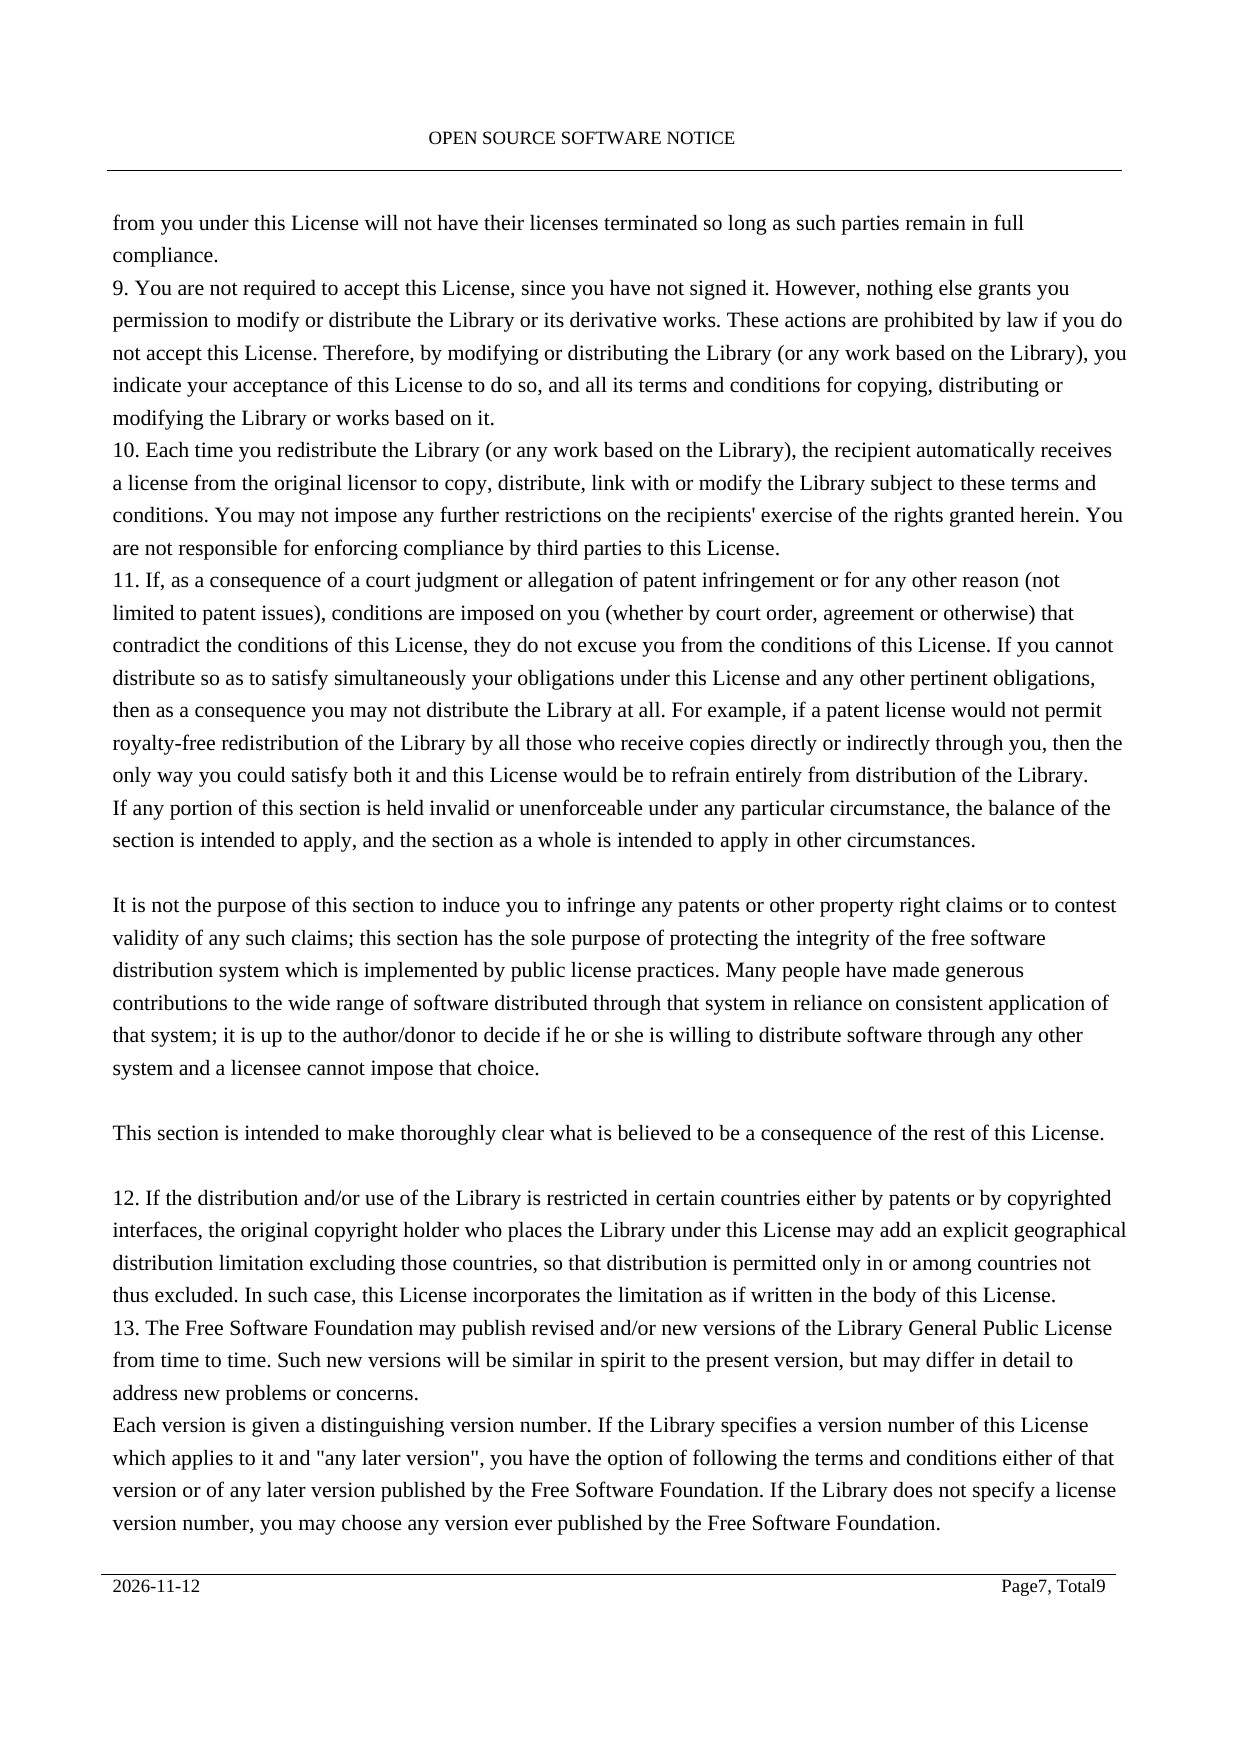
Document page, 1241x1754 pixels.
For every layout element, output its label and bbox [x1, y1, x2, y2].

text [112, 206, 1128, 1539]
